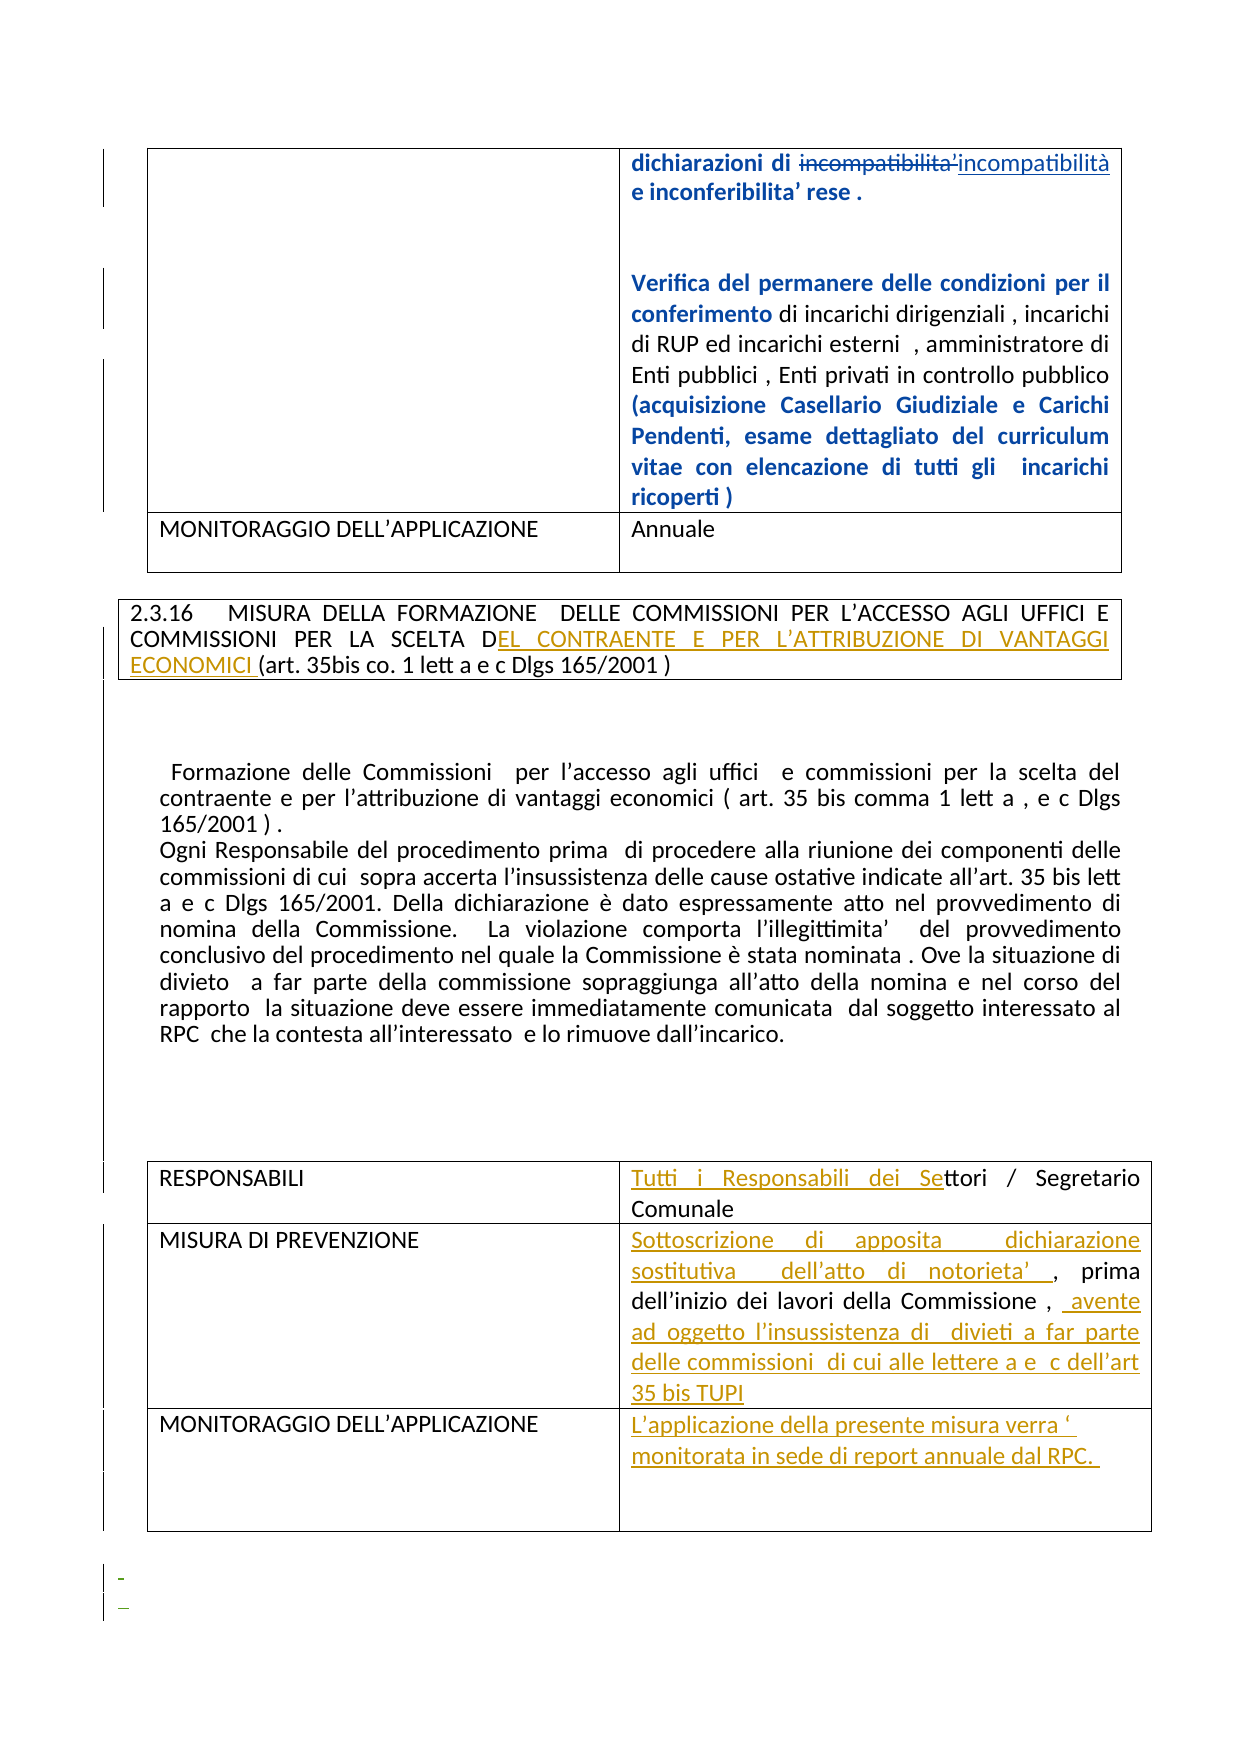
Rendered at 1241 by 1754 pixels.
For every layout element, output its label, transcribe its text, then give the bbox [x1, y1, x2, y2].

text Ogni Responsabile del procedimento prima di procedere alla riunione dei componenti delle commissioni di cui sopra accerta l’insussistenza delle cause ostative indicate all’art. 35 bis lett a e c Dlgs 165/2001. Della dichiarazione è dato espressamente atto nel provvedimento di nomina della Commissione. La violazione comporta l’illegittimita’ del provvedimento conclusivo del procedimento nel quale la Commissione è stata nominata . Ove la situazione di divieto a far parte della commissione sopraggiunga all’atto della nomina e nel corso del rapporto la situazione deve essere immediatamente comunicata dal soggetto interessato al RPC che la contesta all’interessato e lo rimuove dall’incarico. [159, 838, 1122, 1048]
text Formazione delle Commissioni per l’accesso agli uffici e commissioni per la scelta del contraente e per l’attribuzione di vantaggi economici ( art. 35 bis comma 1 lett a , e c Dlgs 165/2001 ) . [159, 759, 1122, 838]
table_header ttori / Segretario Comunale [620, 1162, 1151, 1223]
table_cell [148, 149, 619, 512]
table_cell MONITORAGGIO DELL’APPLICAZIONE [148, 1409, 619, 1531]
table_cell Annuale [620, 513, 1121, 572]
table_cell MISURA DI PREVENZIONE [148, 1224, 619, 1407]
table_header 2.3.16 MISURA DELLA FORMAZIONE DELLE COMMISSIONI PER L’ACCESSO AGLI UFFICI E COMMISSIONI PER LA SCELTA D(art. 35bis co. 1 lett a e c Dlgs 165/2001 ) [119, 600, 1121, 679]
table_cell , prima dell’inizio dei lavori della Commissione , [620, 1224, 1151, 1407]
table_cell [620, 149, 1121, 512]
table_cell [620, 1409, 1151, 1531]
table_cell MONITORAGGIO DELL’APPLICAZIONE [148, 513, 619, 572]
table_header RESPONSABILI [148, 1162, 619, 1223]
